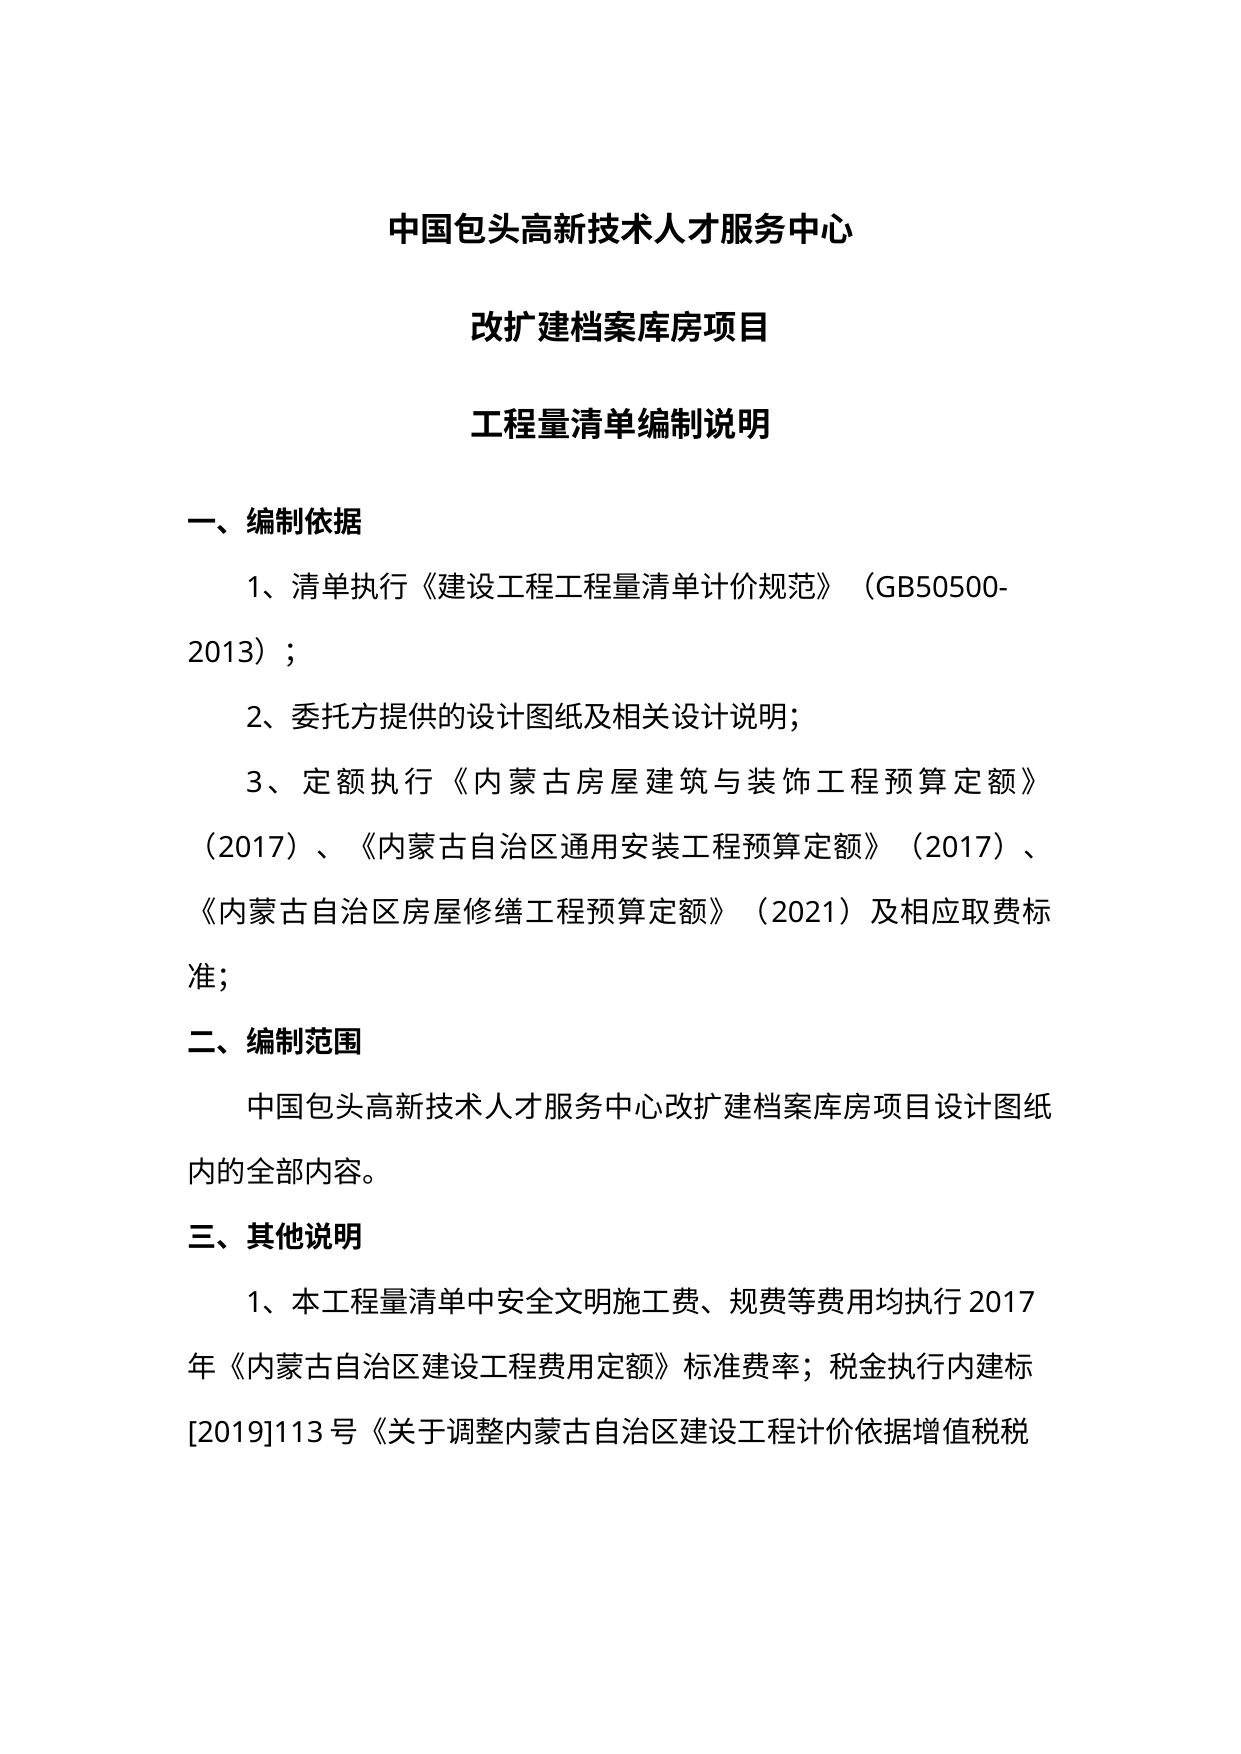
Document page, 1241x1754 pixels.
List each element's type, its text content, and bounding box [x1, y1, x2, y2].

list 2、委托方提供的设计图纸及相关设计说明； [187, 682, 1053, 747]
text 三、其他说明 [187, 1202, 1053, 1267]
list 改扩建档案库房项目 [187, 292, 1053, 357]
list 编制依据 [187, 487, 1053, 552]
text 1、清单执行《建设工程工程量清单计价规范》（GB50500-2013）； [187, 552, 1053, 682]
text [187, 1267, 1053, 1462]
list 3、定额执行《内蒙古房屋建筑与装饰工程预算定额》（2017）、《内蒙古自治区通用安装工程预算定额》（2017）、《内蒙古自治区房屋修缮工程预算定额》（2021）及相应取费标准； [187, 747, 1053, 1007]
list 工程量清单编制说明 [187, 390, 1053, 455]
text 二、编制范围 [187, 1007, 1053, 1072]
text 中国包头高新技术人才服务中心改扩建档案库房项目设计图纸内的全部内容。 [187, 1072, 1053, 1202]
list 中国包头高新技术人才服务中心 [187, 194, 1053, 259]
